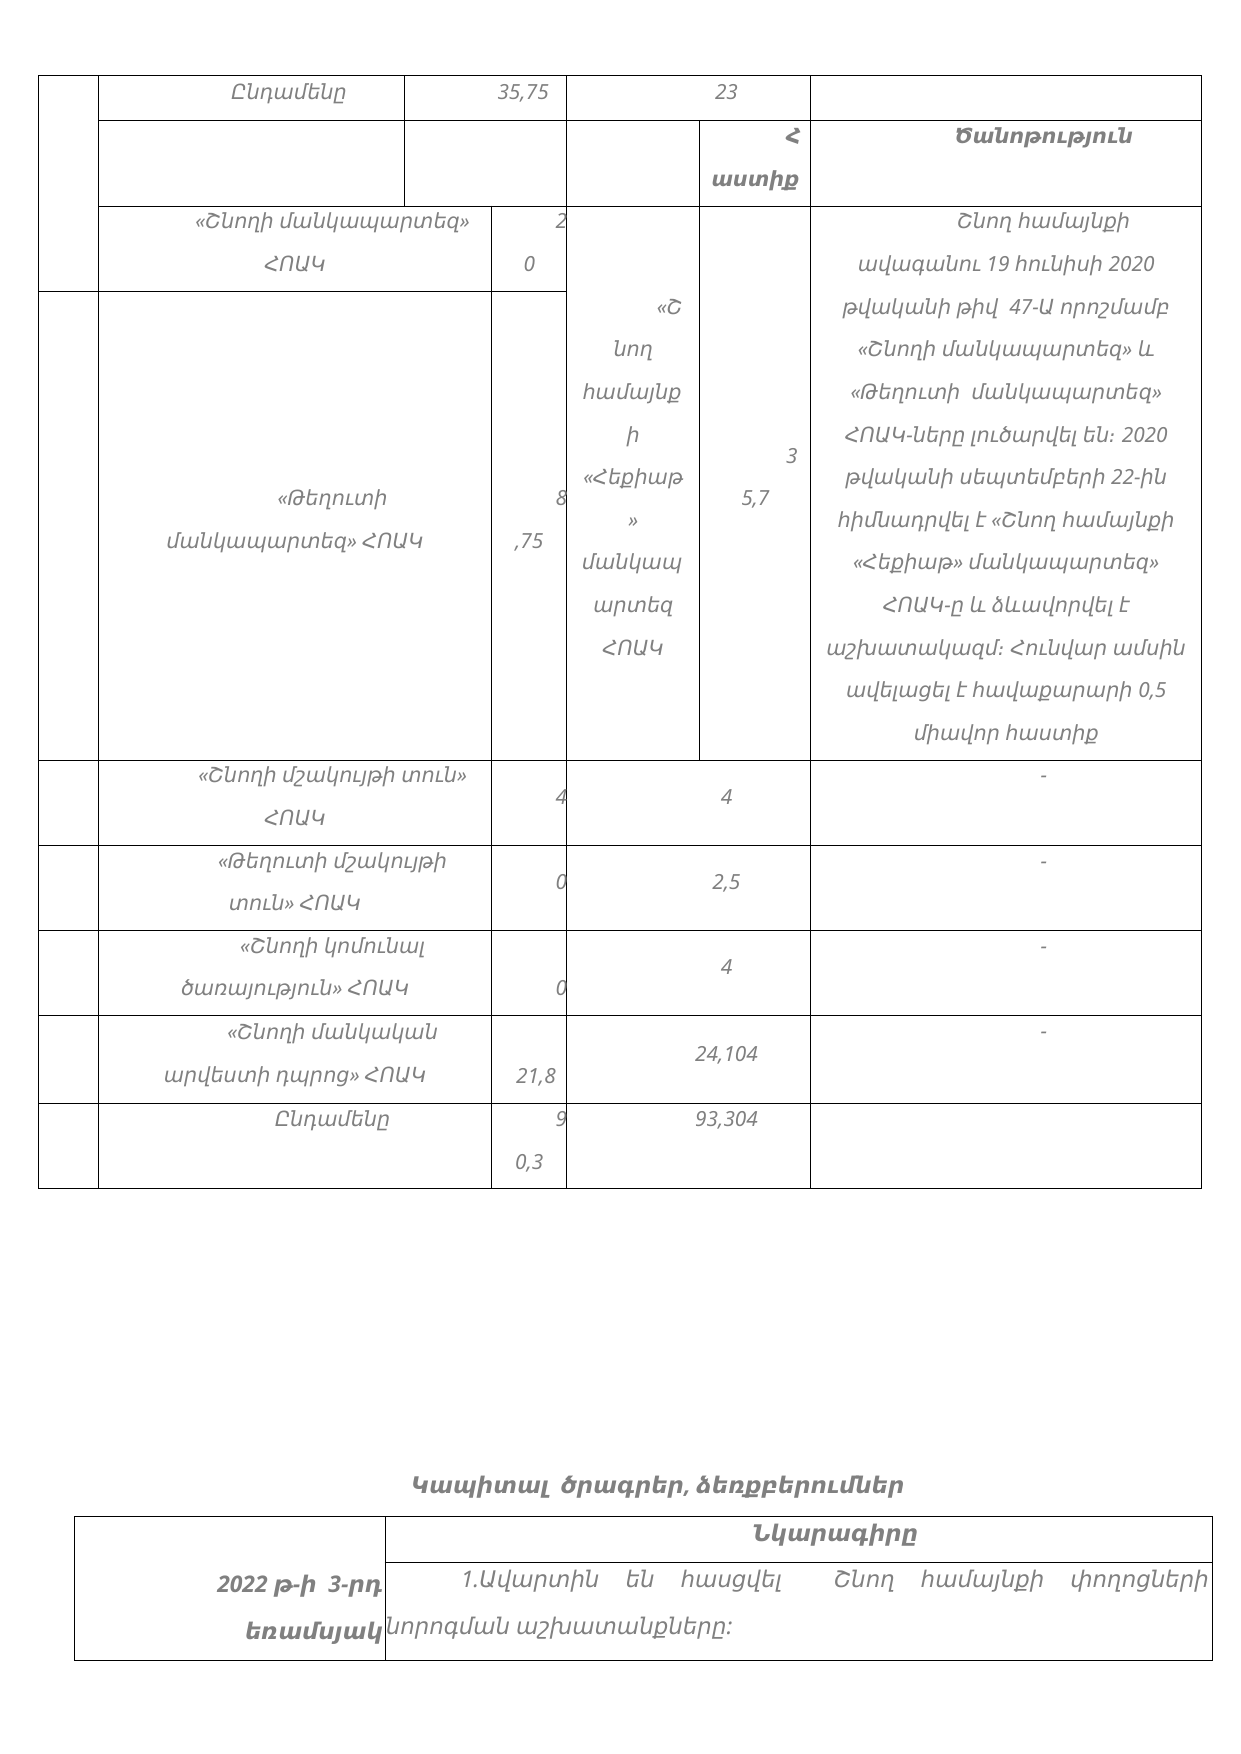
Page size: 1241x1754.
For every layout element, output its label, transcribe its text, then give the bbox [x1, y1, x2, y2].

table_cell 4 [567, 761, 810, 845]
table_cell 35,75 [405, 76, 566, 120]
table_cell 8,75 [492, 292, 566, 759]
table_cell [567, 121, 699, 206]
table_cell «Թեղուտի մշակույթի տուն» ՀՈԱԿ [99, 846, 491, 930]
table_cell «Շնողի մշակույթի տուն» ՀՈԱԿ [99, 761, 491, 845]
table_cell Ընդամենը [99, 76, 404, 120]
table_cell Ծանոթություն [811, 121, 1201, 206]
table_cell Ընդամենը [99, 1104, 491, 1188]
table_cell [39, 761, 98, 845]
table_cell [99, 121, 404, 206]
table_cell - [811, 931, 1201, 1015]
table_cell 2,5 [567, 846, 810, 930]
table_header 2022 թ-ի 3-րդ եռամսյակ [75, 1517, 385, 1659]
table_cell 0 [492, 846, 566, 930]
table_cell - [811, 846, 1201, 930]
table_cell [39, 931, 98, 1015]
table_cell 35,7 [700, 207, 810, 759]
table_cell [811, 76, 1201, 120]
table_cell [39, 292, 98, 759]
table_cell 4 [492, 761, 566, 845]
text Կապիտալ ծրագրեր, ձեռքբերումներ [75, 1469, 1165, 1501]
table_cell [39, 76, 98, 291]
table_header Նկարագիրը [386, 1517, 1212, 1562]
table_cell [39, 1104, 98, 1188]
table_cell «Շնող համայնքի «Հեքիաթ » մանկապարտեզ ՀՈԱԿ [567, 207, 699, 759]
table_cell [811, 1104, 1201, 1188]
table_cell Շնող համայնքի ավագանու 19 հունիսի 2020 թվականի թիվ 47-Ա որոշմամբ «Շնողի մանկապարտեզ» և «Թեղուտի մանկապարտեզ» ՀՈԱԿ-ները լուծարվել են։ 2020 թվականի սեպտեմբերի 22-ին հիմնադրվել է «Շնող համայնքի «Հեքիաթ» մանկապարտեզ» ՀՈԱԿ-ը և ձևավորվել է աշխատակազմ։ Հունվար ամսին ավելացել է հավաքարարի 0,5 միավոր հաստիք [811, 207, 1201, 759]
table_cell «Շնողի մանկական արվեստի դպրոց» ՀՈԱԿ [99, 1016, 491, 1103]
table_cell «Շնողի մանկապարտեզ» ՀՈԱԿ [99, 207, 491, 291]
table_cell [405, 121, 566, 206]
table_cell 21,8 [492, 1016, 566, 1103]
table_cell - [811, 761, 1201, 845]
table_cell 4 [567, 931, 810, 1015]
table_cell 20 [492, 207, 566, 291]
table_cell «Շնողի կոմունալ ծառայություն» ՀՈԱԿ [99, 931, 491, 1015]
table_cell «Թեղուտի մանկապարտեզ» ՀՈԱԿ [99, 292, 491, 759]
table_cell 90,3 [492, 1104, 566, 1188]
table_cell 0 [492, 931, 566, 1015]
table_cell [39, 1016, 98, 1103]
table_cell 23 [567, 76, 810, 120]
table_cell 93,304 [567, 1104, 810, 1188]
table_cell 24,104 [567, 1016, 810, 1103]
table_cell [39, 846, 98, 930]
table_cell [386, 1563, 1212, 1659]
table_cell - [811, 1016, 1201, 1103]
table_cell Հաստիք [700, 121, 810, 206]
